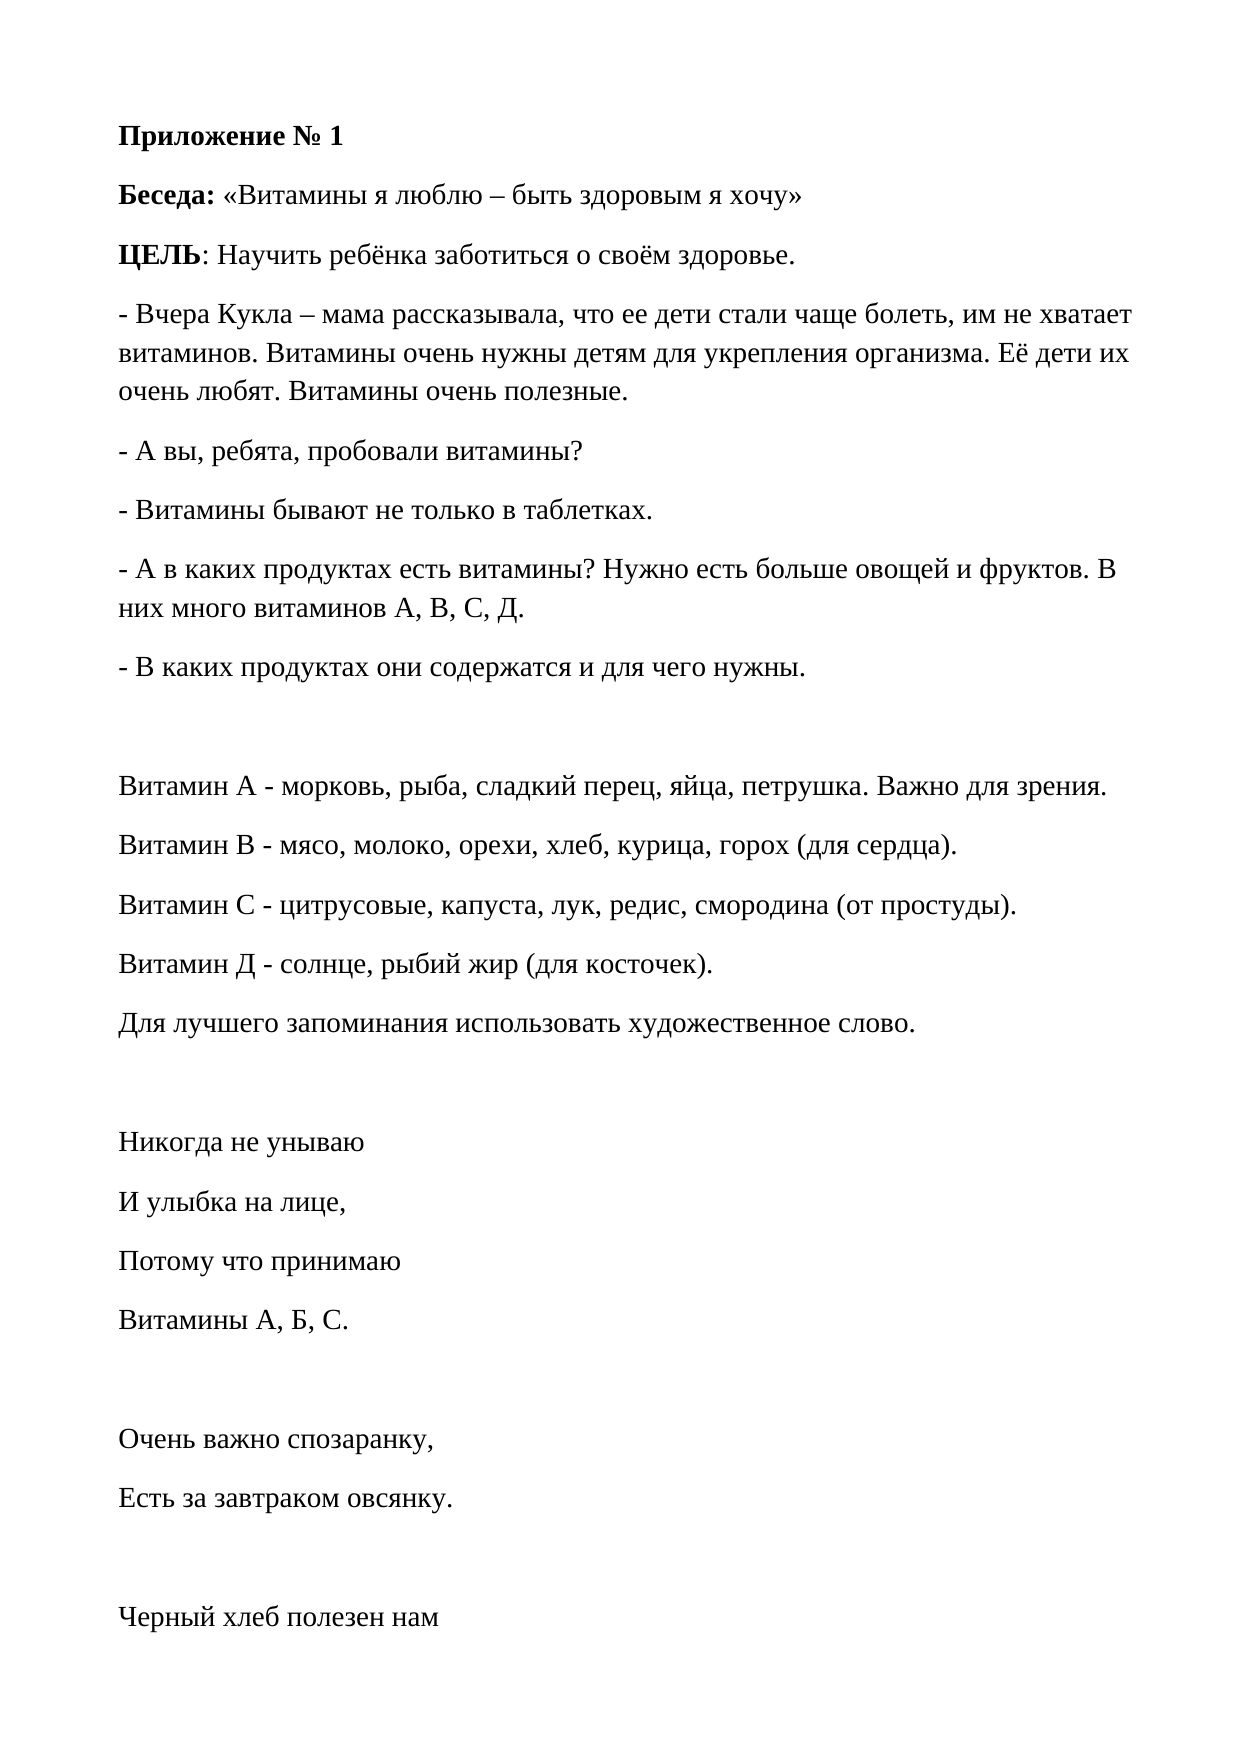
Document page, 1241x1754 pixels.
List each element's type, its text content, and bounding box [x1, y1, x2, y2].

text ЦЕЛЬ: Научить ребёнка заботиться о своём здоровье. [118, 237, 1152, 270]
text Потому что принимаю [118, 1243, 1152, 1277]
text - Вчера Кукла – мама рассказывала, что ее дети стали чаще болеть, им не хватает витаминов. Витамины очень нужны детям для укрепления организма. Её дети их очень любят. Витамины очень полезные. [118, 296, 1152, 407]
text Витамин А - морковь, рыба, сладкий перец, яйца, петрушка. Важно для зрения. [118, 768, 1152, 802]
text И улыбка на лице, [118, 1184, 1152, 1217]
text Черный хлеб полезен нам [118, 1599, 1152, 1633]
text Есть за завтраком овсянку. [118, 1481, 1152, 1514]
text Очень важно спозаранку, [118, 1421, 1152, 1455]
text Витамин В - мясо, молоко, орехи, хлеб, курица, горох (для сердца). [118, 827, 1152, 861]
text Никогда не унываю [118, 1124, 1152, 1158]
text Витамин С - цитрусовые, капуста, лук, редис, смородина (от простуды). [118, 887, 1152, 920]
text Витамин Д - солнце, рыбий жир (для косточек). [118, 946, 1152, 980]
text - Витамины бывают не только в таблетках. [118, 492, 1152, 526]
text Для лучшего запоминания использовать художественное слово. [118, 1006, 1152, 1039]
text Приложение № 1 [118, 118, 1152, 152]
text Витамины А, Б, С. [118, 1302, 1152, 1336]
text Беседа: «Витамины я люблю – быть здоровым я хочу» [118, 177, 1152, 211]
text - А в каких продуктах есть витамины? Нужно есть больше овощей и фруктов. В них много витаминов А, В, С, Д. [118, 551, 1152, 623]
text - В каких продуктах они содержатся и для чего нужны. [118, 649, 1152, 683]
text - А вы, ребята, пробовали витамины? [118, 433, 1152, 466]
